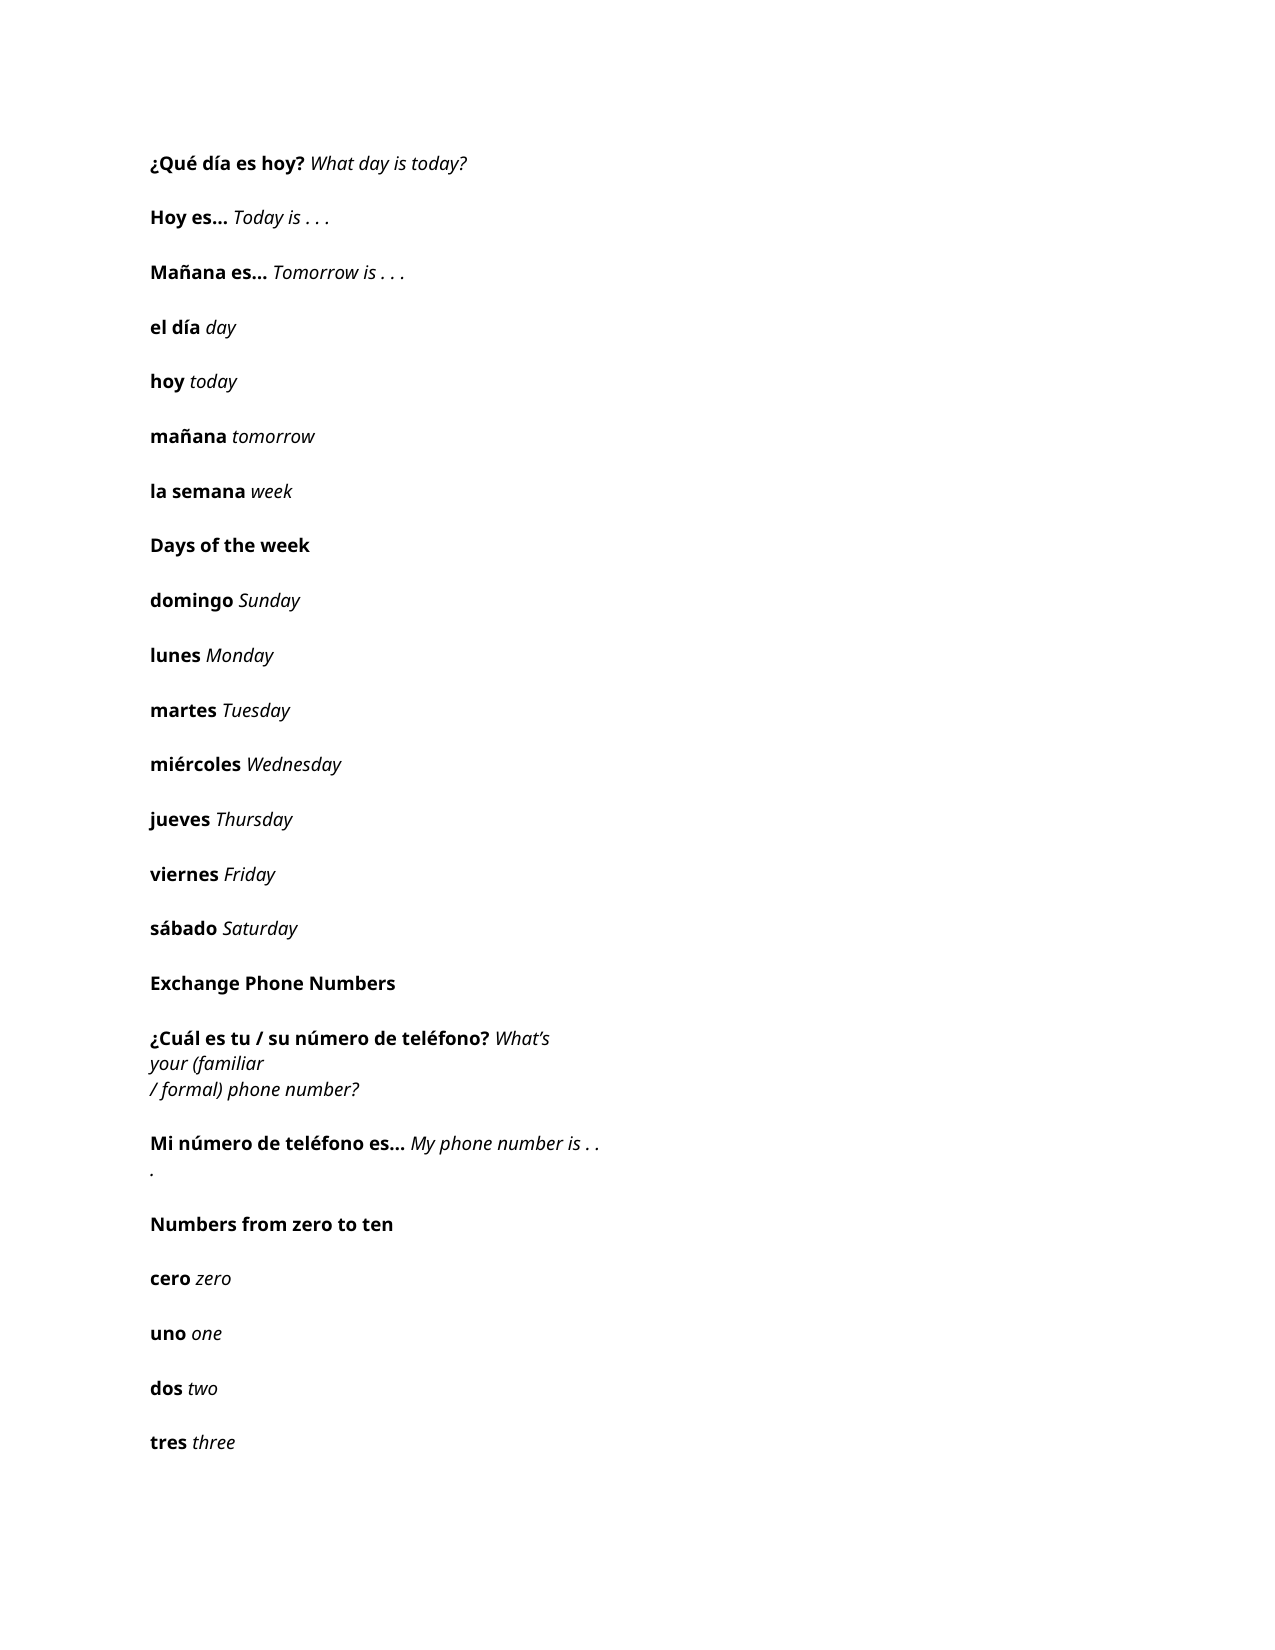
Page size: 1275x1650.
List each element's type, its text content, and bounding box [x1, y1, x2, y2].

text Mañana es… Tomorrow is . . . [150, 259, 1125, 285]
text domingo Sunday [150, 587, 1125, 613]
text uno one [150, 1320, 1125, 1346]
text tres three [150, 1430, 1125, 1455]
text viernes Friday [150, 861, 1125, 886]
text el día day [150, 314, 1125, 339]
text lunes Monday [150, 642, 1125, 668]
text martes Tuesday [150, 697, 1125, 722]
text Days of the week [150, 533, 1125, 558]
text la semana week [150, 478, 1125, 504]
text dos two [150, 1375, 1125, 1401]
text ¿Qué día es hoy? What day is today? [150, 150, 1125, 176]
text miércoles Wednesday [150, 752, 1125, 777]
text Mi número de teléfono es… My phone number is . . . [150, 1131, 1125, 1182]
text jueves Thursday [150, 806, 1125, 832]
text mañana tomorrow [150, 423, 1125, 449]
text Numbers from zero to ten [150, 1211, 1125, 1236]
text Hoy es… Today is . . . [150, 205, 1125, 230]
text cero zero [150, 1266, 1125, 1291]
text ¿Cuál es tu / su número de teléfono? What’s your (familiar / formal) phone number? [150, 1025, 1125, 1102]
text hoy today [150, 369, 1125, 394]
text Exchange Phone Numbers [150, 970, 1125, 996]
text sábado Saturday [150, 916, 1125, 941]
